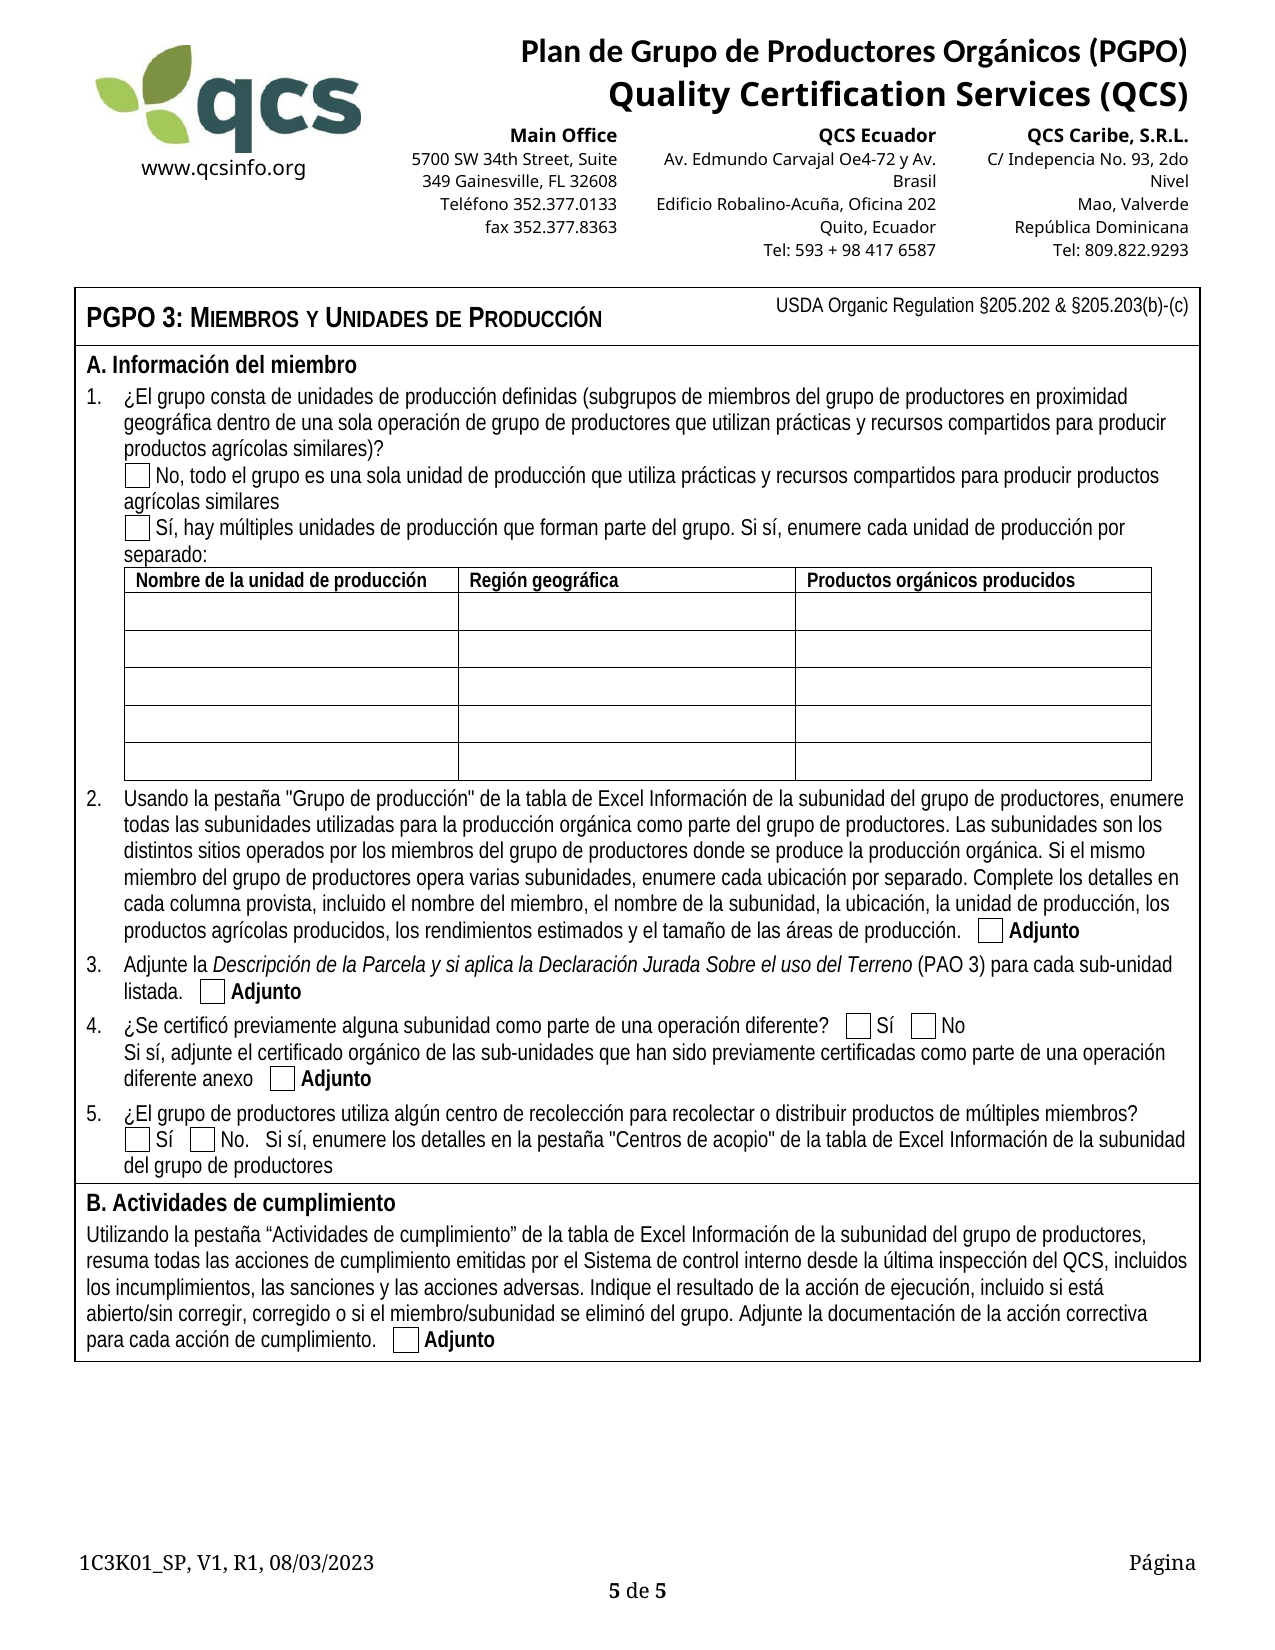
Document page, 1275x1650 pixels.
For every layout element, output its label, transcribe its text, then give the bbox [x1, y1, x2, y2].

table_header PGPO 3: Miembros y Unidades de Producción [76, 288, 665, 344]
table_cell A. Información del miembro ¿El grupo consta de unidades de producción definidas (subgrupos de miembros del grupo de productores en proximidad geográfica dentro de una sola operación de grupo de productores que utilizan prácticas y recursos compartidos para producir productos agrícolas similares)? No, todo el grupo es una sola unidad de producción que utiliza prácticas y recursos compartidos para producir productos agrícolas similares Sí, hay múltiples unidades de producción que forman parte del grupo. Si sí, enumere cada unidad de producción por separado: Usando la pestaña "Grupo de producción" de la tabla de Excel Información de la subunidad del grupo de productores, enumere todas las subunidades utilizadas para la producción orgánica como parte del grupo de productores. Las subunidades son los distintos sitios operados por los miembros del grupo de productores donde se produce la producción orgánica. Si el mismo miembro del grupo de productores opera varias subunidades, enumere cada ubicación por separado. Complete los detalles en cada columna provista, incluido el nombre del miembro, el nombre de la subunidad, la ubicación, la unidad de producción, los productos agrícolas producidos, los rendimientos estimados y el tamaño de las áreas de producción. Adjunto Adjunte la Descripción de la Parcela y si aplica la Declaración Jurada Sobre el uso del Terreno (PAO 3) para cada sub-unidad listada. Adjunto ¿Se certificó previamente alguna subunidad como parte de una operación diferente? Sí No Si sí, adjunte el certificado orgánico de las sub-unidades que han sido previamente certificadas como parte de una operación diferente anexo Adjunto ¿El grupo de productores utiliza algún centro de recolección para recolectar o distribuir productos de múltiples miembros? Sí No. Si sí, enumere los detalles en la pestaña "Centros de acopio" de la tabla de Excel Información de la subunidad del grupo de productores [76, 346, 1199, 1183]
table_cell B. Actividades de cumplimiento Utilizando la pestaña “Actividades de cumplimiento” de la tabla de Excel Información de la subunidad del grupo de productores, resuma todas las acciones de cumplimiento emitidas por el Sistema de control interno desde la última inspección del QCS, incluidos los incumplimientos, las sanciones y las acciones adversas. Indique el resultado de la acción de ejecución, incluido si está abierto/sin corregir, corregido o si el miembro/subunidad se eliminó del grupo. Adjunte la documentación de la acción correctiva para cada acción de cumplimiento. Adjunto [76, 1184, 1199, 1361]
picture [95, 45, 361, 153]
table_header USDA Organic Regulation §205.202 & §205.203(b)-(c) [665, 288, 1199, 344]
